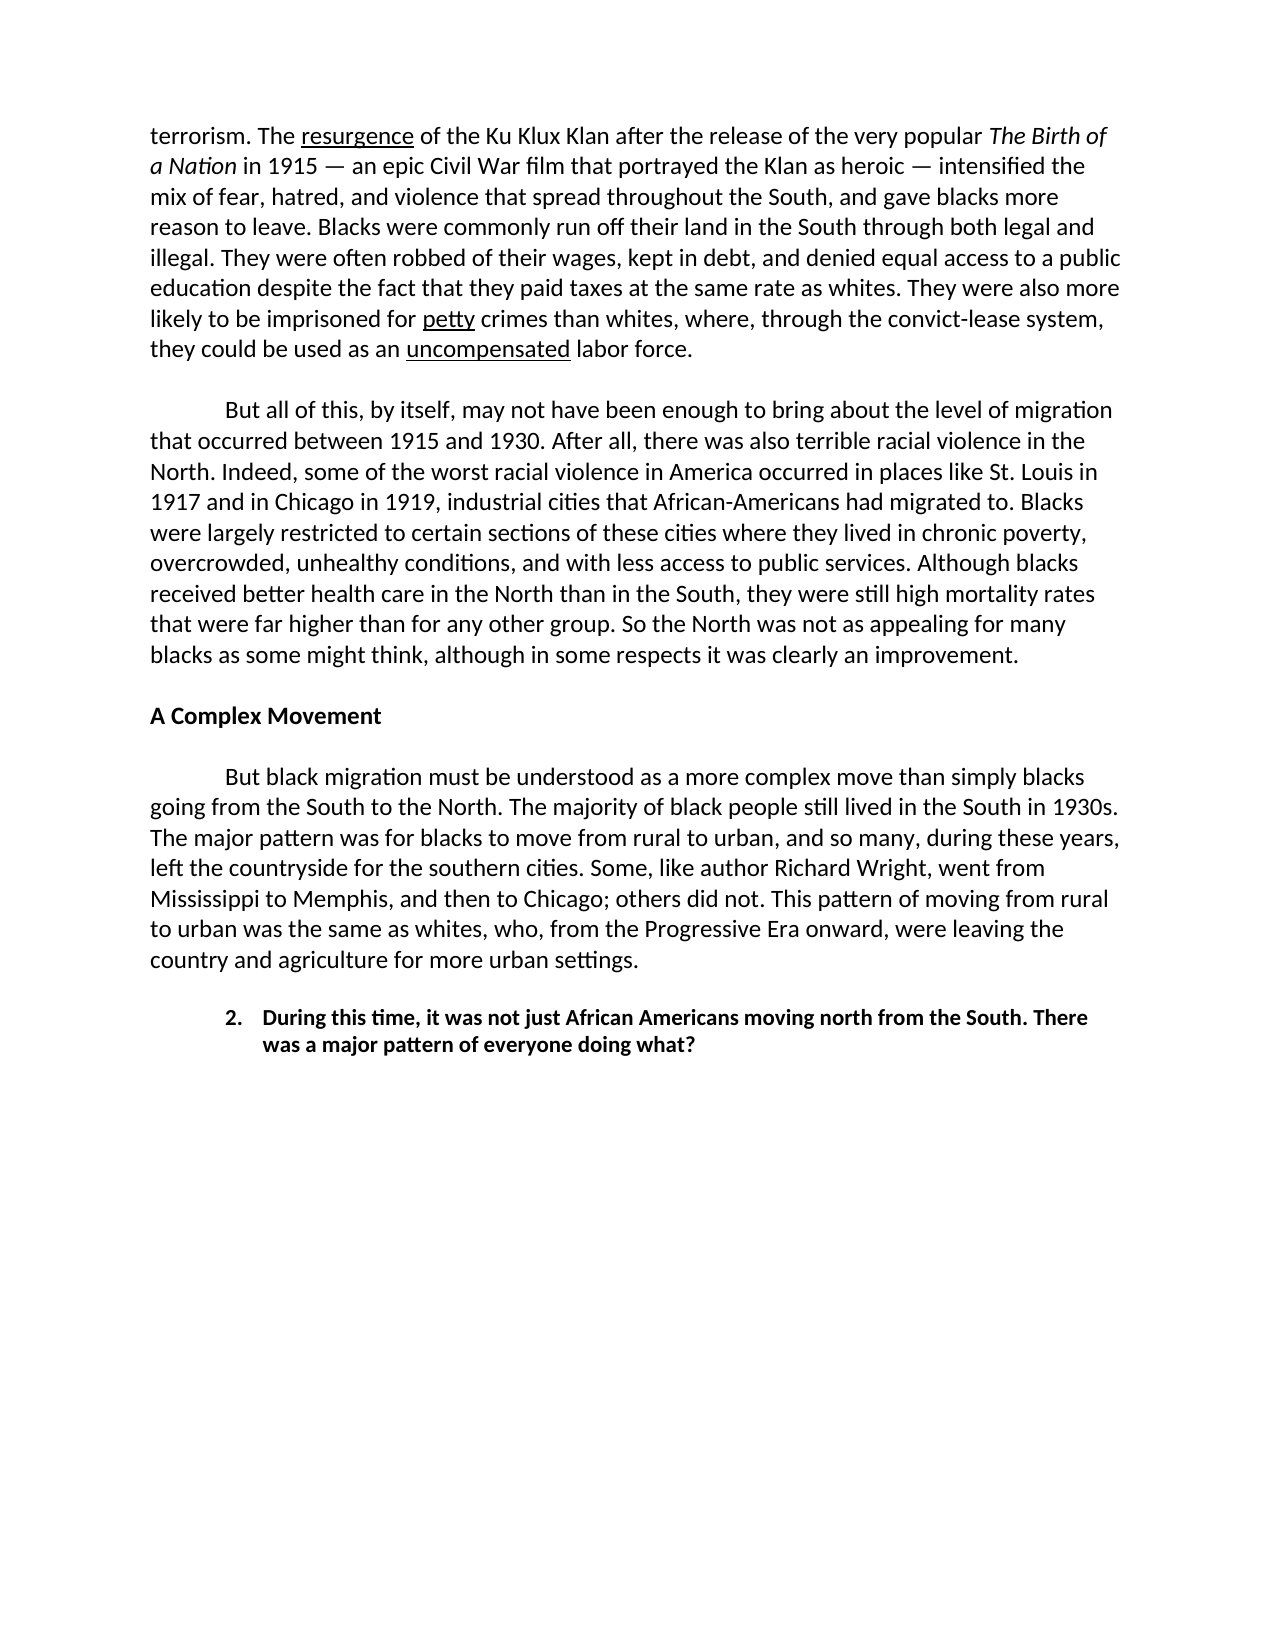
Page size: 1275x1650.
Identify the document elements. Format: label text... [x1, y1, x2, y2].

text But all of this, by itself, may not have been enough to bring about the level of migration that occurred between 1915 and 1930. After all, there was also terrible racial violence in the North. Indeed, some of the worst racial violence in America occurred in places like St. Louis in 1917 and in Chicago in 1919, industrial cities that African-Americans had migrated to. Blacks were largely restricted to certain sections of these cities where they lived in chronic poverty, overcrowded, unhealthy conditions, and with less access to public services. Although blacks received better health care in the North than in the South, they were still high mortality rates that were far higher than for any other group. So the North was not as appealing for many blacks as some might think, although in some respects it was clearly an improvement. [150, 395, 1125, 669]
text But black migration must be understood as a more complex move than simply blacks going from the South to the North. The majority of black people still lived in the South in 1930s. The major pattern was for blacks to move from rural to urban, and so many, during these years, left the countryside for the southern cities. Some, like author Richard Wright, went from Mississippi to Memphis, and then to Chicago; others did not. This pattern of moving from rural to urban was the same as whites, who, from the Progressive Era onward, were leaving the country and agriculture for more urban settings. [150, 761, 1125, 974]
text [150, 120, 1125, 364]
list During this time, it was not just African Americans moving north from the South. There was a major pattern of everyone doing what? [225, 1003, 1125, 1059]
text A Complex Movement [150, 700, 1125, 730]
